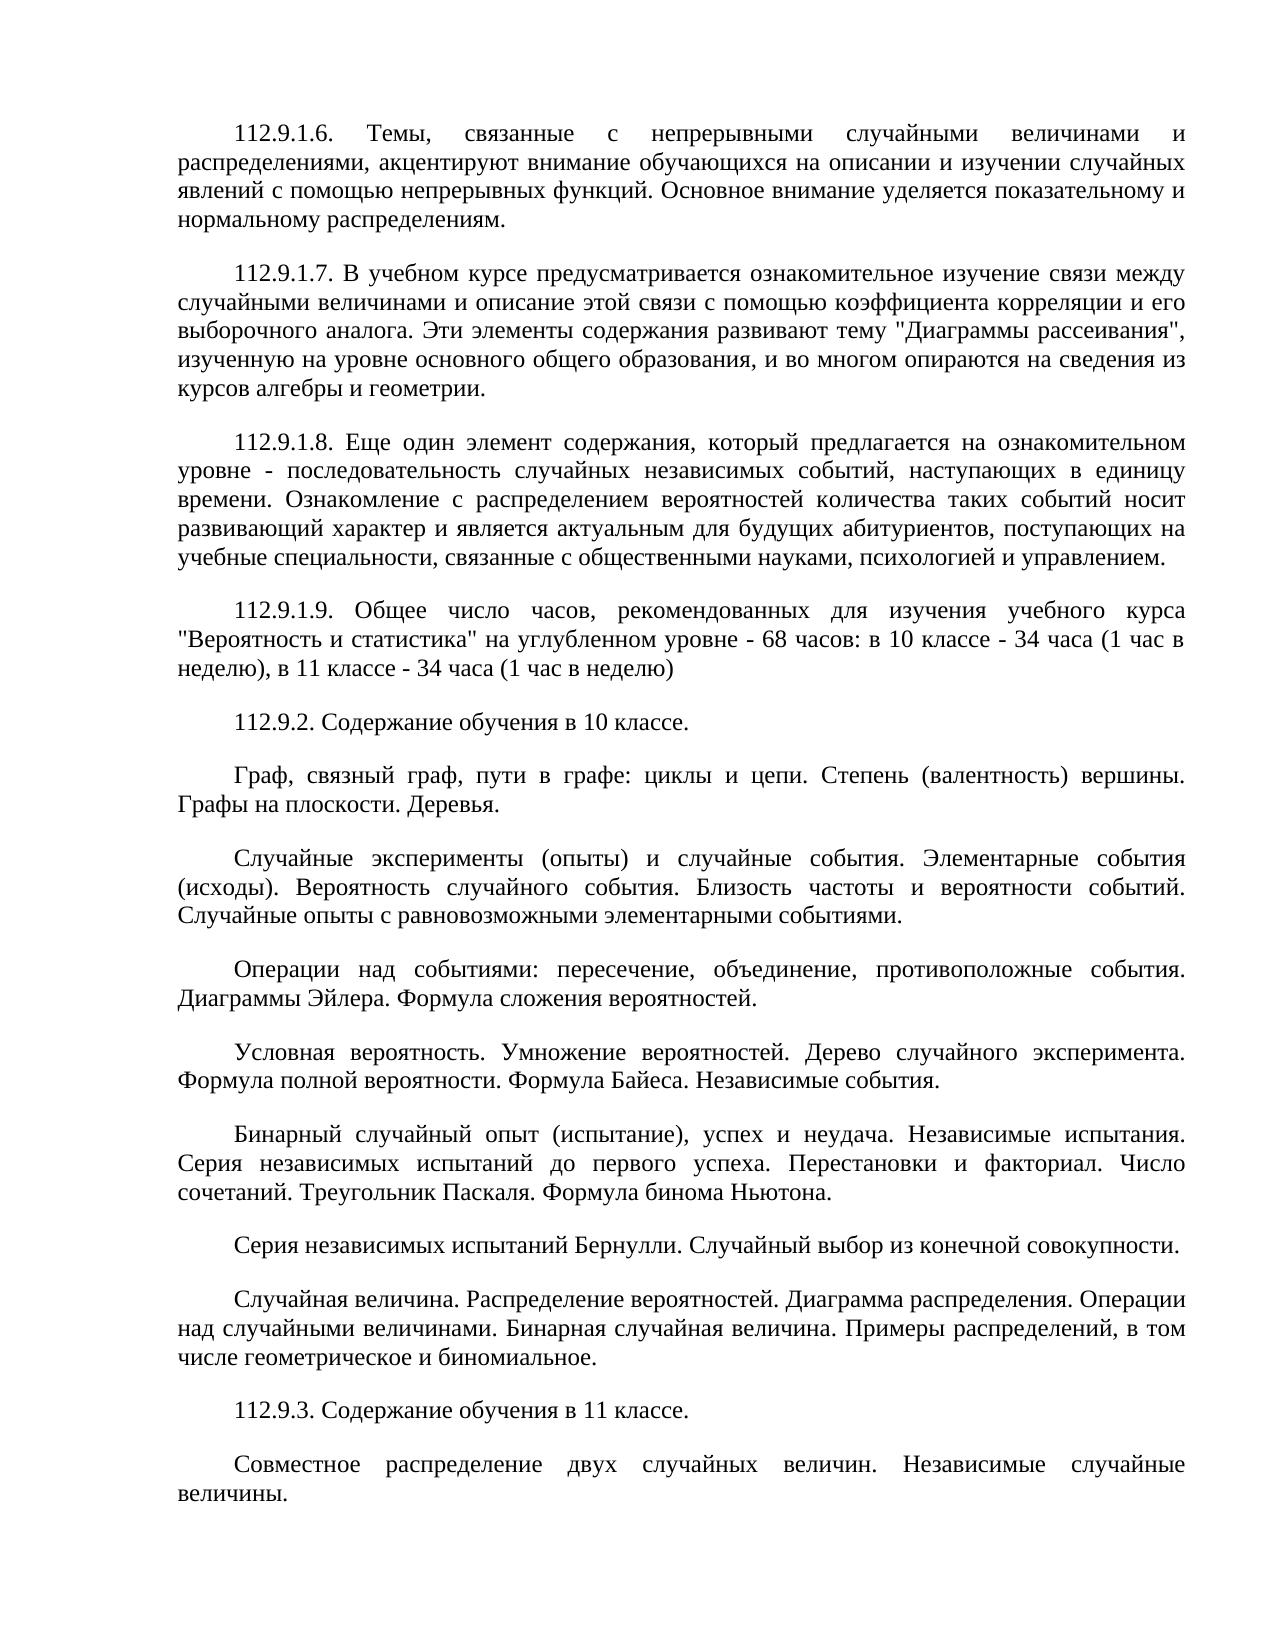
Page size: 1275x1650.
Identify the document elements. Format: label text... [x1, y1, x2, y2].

text Случайные эксперименты (опыты) и случайные события. Элементарные события (исходы). Вероятность случайного события. Близость частоты и вероятности событий. Случайные опыты с равновозможными элементарными событиями. [177, 843, 1186, 929]
text Совместное распределение двух случайных величин. Независимые случайные величины. [177, 1449, 1186, 1507]
text Серия независимых испытаний Бернулли. Случайный выбор из конечной совокупности. [177, 1231, 1186, 1259]
text Случайная величина. Распределение вероятностей. Диаграмма распределения. Операции над случайными величинами. Бинарная случайная величина. Примеры распределений, в том числе геометрическое и биномиальное. [177, 1284, 1186, 1371]
text 112.9.1.8. Еще один элемент содержания, который предлагается на ознакомительном уровне - последовательность случайных независимых событий, наступающих в единицу времени. Ознакомление с распределением вероятностей количества таких событий носит развивающий характер и является актуальным для будущих абитуриентов, поступающих на учебные специальности, связанные с общественными науками, психологией и управлением. [177, 427, 1186, 571]
text 112.9.1.6. Темы, связанные с непрерывными случайными величинами и распределениями, акцентируют внимание обучающихся на описании и изучении случайных явлений с помощью непрерывных функций. Основное внимание уделяется показательному и нормальному распределениям. [177, 118, 1186, 233]
text Бинарный случайный опыт (испытание), успех и неудача. Независимые испытания. Серия независимых испытаний до первого успеха. Перестановки и факториал. Число сочетаний. Треугольник Паскаля. Формула бинома Ньютона. [177, 1119, 1186, 1206]
text Операции над событиями: пересечение, объединение, противоположные события. Диаграммы Эйлера. Формула сложения вероятностей. [177, 954, 1186, 1012]
text Граф, связный граф, пути в графе: циклы и цепи. Степень (валентность) вершины. Графы на плоскости. Деревья. [177, 761, 1186, 818]
text 112.9.2. Содержание обучения в 10 классе. [177, 707, 1186, 736]
text 112.9.1.7. В учебном курсе предусматривается ознакомительное изучение связи между случайными величинами и описание этой связи с помощью коэффициента корреляции и его выборочного аналога. Эти элементы содержания развивают тему "Диаграммы рассеивания", изученную на уровне основного общего образования, и во многом опираются на сведения из курсов алгебры и геометрии. [177, 258, 1186, 402]
text 112.9.1.9. Общее число часов, рекомендованных для изучения учебного курса "Вероятность и статистика" на углубленном уровне - 68 часов: в 10 классе - 34 часа (1 час в неделю), в 11 классе - 34 часа (1 час в неделю) [177, 596, 1186, 682]
text 112.9.3. Содержание обучения в 11 классе. [177, 1396, 1186, 1424]
text Условная вероятность. Умножение вероятностей. Дерево случайного эксперимента. Формула полной вероятности. Формула Байеса. Независимые события. [177, 1037, 1186, 1094]
